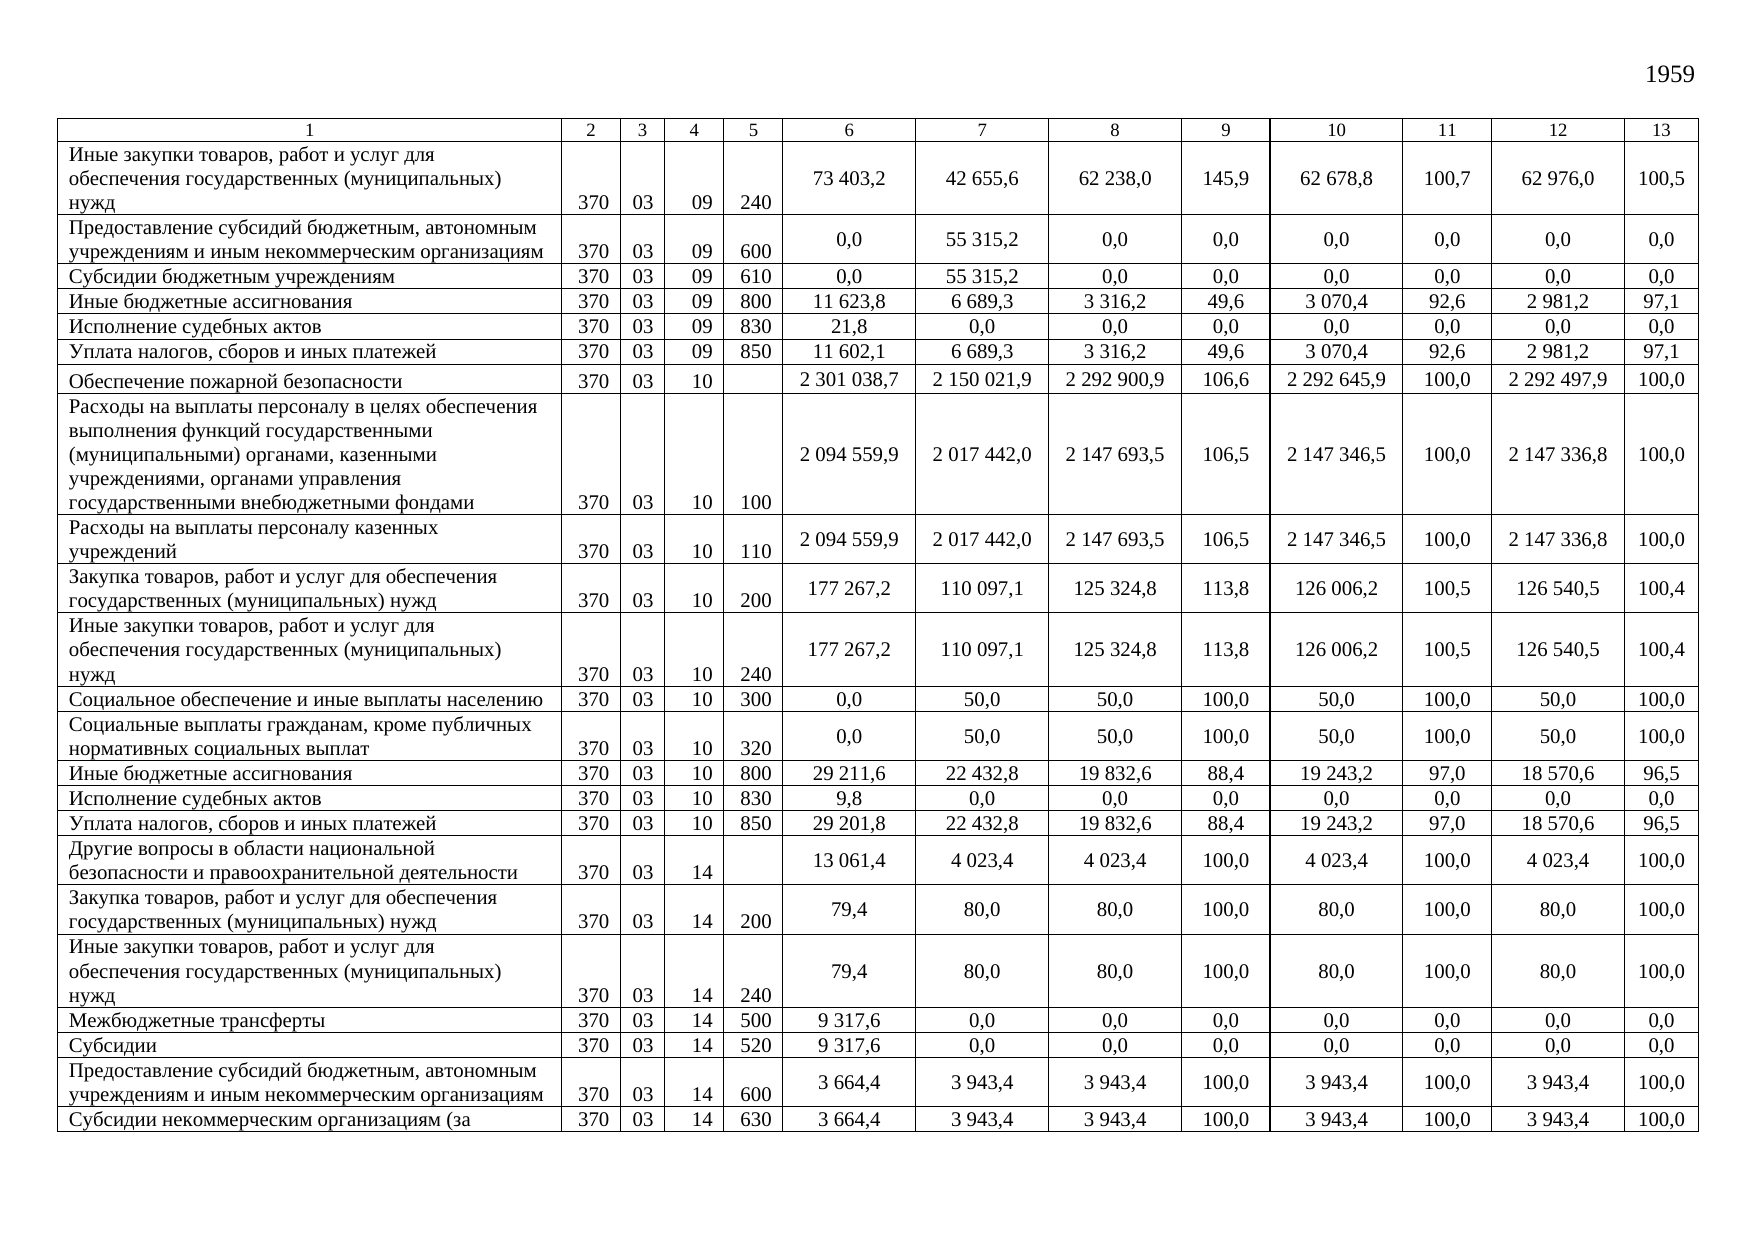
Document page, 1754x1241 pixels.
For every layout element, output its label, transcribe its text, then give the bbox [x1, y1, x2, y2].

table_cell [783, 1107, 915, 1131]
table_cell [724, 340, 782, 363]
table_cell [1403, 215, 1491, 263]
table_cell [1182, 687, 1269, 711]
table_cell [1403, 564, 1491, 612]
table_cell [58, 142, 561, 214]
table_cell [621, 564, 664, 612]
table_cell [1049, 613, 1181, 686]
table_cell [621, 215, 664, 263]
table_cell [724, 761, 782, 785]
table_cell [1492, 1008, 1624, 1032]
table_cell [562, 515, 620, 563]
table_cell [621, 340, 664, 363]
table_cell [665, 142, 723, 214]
table_header 12 [1492, 119, 1624, 141]
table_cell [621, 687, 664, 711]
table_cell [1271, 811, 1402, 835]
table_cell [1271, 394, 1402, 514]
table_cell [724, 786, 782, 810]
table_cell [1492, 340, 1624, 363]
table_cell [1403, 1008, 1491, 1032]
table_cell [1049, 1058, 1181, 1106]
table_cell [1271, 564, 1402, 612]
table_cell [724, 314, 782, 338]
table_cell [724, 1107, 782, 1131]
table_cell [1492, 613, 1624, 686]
table_header 8 [1049, 119, 1181, 141]
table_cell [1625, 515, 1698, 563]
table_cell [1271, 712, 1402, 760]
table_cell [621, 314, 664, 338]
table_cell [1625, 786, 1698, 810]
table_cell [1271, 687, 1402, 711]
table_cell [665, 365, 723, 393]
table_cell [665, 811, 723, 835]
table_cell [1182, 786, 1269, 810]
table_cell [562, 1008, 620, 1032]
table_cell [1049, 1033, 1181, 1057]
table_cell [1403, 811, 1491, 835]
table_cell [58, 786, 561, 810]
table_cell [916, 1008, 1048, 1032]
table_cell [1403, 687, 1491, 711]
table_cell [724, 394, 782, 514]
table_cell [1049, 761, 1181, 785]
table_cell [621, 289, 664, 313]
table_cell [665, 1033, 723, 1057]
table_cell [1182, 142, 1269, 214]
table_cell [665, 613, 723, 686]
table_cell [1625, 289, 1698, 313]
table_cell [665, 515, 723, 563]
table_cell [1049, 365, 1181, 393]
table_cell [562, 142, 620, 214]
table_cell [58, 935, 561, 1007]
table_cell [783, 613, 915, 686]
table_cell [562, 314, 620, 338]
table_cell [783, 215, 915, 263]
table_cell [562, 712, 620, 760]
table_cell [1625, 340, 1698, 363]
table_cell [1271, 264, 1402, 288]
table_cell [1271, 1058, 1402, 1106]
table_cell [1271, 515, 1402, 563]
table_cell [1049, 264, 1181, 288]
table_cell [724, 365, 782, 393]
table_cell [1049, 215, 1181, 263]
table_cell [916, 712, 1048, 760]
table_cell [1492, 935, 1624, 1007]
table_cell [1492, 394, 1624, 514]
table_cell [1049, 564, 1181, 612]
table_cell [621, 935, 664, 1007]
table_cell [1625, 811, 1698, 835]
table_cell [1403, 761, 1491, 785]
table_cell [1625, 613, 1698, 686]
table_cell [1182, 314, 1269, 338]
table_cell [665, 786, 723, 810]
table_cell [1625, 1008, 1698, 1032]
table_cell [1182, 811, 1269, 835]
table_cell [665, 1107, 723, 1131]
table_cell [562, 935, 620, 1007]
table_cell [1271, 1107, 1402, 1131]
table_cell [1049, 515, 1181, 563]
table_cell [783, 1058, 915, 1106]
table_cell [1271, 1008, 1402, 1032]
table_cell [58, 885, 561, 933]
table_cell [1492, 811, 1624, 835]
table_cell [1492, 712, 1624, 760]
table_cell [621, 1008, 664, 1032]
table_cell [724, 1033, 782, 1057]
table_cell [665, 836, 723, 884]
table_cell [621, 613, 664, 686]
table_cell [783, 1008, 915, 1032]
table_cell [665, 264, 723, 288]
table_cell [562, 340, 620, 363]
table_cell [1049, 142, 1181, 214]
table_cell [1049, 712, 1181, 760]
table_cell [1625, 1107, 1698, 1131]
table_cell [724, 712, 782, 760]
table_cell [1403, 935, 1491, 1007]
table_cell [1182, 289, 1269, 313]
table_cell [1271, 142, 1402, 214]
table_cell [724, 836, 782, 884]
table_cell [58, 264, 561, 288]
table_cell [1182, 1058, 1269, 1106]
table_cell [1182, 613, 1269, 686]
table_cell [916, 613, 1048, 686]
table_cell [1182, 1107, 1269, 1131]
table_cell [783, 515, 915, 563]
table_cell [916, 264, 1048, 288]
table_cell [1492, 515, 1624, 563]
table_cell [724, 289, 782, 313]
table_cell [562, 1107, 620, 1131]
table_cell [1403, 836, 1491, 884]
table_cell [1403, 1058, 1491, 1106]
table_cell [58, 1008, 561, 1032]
table_header 6 [783, 119, 915, 141]
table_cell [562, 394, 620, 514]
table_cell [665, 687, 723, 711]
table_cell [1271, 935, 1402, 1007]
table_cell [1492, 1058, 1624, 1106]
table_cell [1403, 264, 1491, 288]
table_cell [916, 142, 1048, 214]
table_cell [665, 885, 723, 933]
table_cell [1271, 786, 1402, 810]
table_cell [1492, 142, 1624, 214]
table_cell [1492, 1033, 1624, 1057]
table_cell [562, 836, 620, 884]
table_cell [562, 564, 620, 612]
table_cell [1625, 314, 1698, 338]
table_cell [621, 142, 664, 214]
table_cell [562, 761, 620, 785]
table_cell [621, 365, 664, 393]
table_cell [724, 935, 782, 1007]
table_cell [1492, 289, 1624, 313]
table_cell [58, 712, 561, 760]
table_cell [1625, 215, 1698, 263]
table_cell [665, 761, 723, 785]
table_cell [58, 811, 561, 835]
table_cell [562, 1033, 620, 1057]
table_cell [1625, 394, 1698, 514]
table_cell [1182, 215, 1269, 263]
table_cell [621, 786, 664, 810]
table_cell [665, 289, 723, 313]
table_header 4 [665, 119, 723, 141]
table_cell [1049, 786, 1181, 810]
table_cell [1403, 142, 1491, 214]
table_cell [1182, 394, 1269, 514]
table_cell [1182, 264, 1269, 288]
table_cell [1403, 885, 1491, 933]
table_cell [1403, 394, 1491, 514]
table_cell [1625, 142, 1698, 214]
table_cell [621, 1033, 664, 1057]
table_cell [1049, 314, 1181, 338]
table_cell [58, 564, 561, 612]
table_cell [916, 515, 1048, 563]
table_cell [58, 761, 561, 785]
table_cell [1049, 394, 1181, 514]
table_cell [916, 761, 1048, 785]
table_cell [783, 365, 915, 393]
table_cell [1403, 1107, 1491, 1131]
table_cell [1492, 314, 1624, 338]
table_header 9 [1182, 119, 1269, 141]
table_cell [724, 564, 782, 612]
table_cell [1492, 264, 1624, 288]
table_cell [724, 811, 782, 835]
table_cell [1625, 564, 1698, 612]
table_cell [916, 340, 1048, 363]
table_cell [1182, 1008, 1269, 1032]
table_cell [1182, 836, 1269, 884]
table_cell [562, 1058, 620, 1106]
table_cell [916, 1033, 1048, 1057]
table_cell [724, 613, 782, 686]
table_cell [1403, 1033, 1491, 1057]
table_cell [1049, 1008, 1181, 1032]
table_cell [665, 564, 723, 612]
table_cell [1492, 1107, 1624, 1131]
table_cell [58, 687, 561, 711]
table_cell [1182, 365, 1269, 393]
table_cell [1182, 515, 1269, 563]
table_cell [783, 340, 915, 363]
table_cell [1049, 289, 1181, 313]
table_header 10 [1271, 119, 1402, 141]
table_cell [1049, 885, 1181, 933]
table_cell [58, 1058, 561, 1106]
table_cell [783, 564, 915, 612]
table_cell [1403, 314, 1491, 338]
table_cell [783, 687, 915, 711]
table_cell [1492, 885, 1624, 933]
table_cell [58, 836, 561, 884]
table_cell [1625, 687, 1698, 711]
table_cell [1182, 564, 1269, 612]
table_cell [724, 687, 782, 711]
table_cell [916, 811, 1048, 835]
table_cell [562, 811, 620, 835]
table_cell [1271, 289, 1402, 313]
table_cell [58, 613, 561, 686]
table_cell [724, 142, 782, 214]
table_header 3 [621, 119, 664, 141]
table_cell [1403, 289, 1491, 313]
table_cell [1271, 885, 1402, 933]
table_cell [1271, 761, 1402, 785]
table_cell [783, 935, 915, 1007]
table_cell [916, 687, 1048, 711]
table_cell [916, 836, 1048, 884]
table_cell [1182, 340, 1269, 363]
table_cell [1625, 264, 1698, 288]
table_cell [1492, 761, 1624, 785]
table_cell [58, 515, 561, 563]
table_header 1 [58, 119, 561, 141]
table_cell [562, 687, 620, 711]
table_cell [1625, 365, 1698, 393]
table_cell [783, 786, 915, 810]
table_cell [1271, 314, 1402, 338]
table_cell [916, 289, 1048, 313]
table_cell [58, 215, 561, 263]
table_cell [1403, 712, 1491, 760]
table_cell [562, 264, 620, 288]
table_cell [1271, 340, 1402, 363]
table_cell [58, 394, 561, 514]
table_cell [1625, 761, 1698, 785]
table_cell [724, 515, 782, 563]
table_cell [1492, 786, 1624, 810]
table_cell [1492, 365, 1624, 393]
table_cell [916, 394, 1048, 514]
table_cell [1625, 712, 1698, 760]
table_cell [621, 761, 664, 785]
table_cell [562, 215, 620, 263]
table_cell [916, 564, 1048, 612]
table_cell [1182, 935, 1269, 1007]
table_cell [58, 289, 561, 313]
table_header 7 [916, 119, 1048, 141]
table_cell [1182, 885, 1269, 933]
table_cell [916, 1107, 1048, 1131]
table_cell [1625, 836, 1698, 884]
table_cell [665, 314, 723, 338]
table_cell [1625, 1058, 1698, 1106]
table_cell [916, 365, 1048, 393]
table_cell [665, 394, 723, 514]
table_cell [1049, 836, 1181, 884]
table_header 13 [1625, 119, 1698, 141]
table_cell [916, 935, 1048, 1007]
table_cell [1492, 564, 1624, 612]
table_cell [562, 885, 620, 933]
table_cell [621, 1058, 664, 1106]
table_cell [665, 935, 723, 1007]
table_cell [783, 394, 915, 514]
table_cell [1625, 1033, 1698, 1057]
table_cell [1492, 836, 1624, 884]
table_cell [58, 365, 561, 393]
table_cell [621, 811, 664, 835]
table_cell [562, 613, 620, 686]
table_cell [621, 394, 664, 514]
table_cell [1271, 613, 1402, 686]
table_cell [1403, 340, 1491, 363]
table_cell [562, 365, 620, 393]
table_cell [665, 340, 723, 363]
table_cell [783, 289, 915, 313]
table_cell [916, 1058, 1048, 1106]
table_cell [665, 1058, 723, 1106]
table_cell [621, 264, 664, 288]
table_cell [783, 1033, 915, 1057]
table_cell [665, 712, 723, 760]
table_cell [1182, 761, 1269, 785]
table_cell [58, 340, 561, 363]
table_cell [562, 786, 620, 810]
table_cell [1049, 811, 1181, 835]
table_header 2 [562, 119, 620, 141]
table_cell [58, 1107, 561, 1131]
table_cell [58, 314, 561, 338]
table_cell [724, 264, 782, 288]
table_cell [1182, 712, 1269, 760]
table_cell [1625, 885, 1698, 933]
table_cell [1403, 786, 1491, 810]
table_header 5 [724, 119, 782, 141]
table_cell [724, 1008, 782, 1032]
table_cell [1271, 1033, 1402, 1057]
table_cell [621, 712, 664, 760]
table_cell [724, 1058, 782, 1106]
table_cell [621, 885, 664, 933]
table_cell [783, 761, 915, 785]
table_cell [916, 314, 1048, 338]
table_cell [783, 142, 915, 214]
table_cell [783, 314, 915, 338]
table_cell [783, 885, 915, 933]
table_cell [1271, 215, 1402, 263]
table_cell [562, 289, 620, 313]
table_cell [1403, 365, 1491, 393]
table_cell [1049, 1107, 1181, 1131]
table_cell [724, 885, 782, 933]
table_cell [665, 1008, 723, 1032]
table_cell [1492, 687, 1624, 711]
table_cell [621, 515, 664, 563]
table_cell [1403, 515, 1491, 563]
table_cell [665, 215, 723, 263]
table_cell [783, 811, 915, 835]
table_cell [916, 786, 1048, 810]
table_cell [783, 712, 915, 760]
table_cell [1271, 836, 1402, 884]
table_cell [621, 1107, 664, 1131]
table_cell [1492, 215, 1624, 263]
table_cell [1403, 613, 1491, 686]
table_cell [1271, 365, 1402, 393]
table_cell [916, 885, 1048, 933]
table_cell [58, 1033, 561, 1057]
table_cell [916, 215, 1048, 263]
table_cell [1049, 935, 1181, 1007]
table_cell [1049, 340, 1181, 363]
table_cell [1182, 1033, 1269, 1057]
table_header 11 [1403, 119, 1491, 141]
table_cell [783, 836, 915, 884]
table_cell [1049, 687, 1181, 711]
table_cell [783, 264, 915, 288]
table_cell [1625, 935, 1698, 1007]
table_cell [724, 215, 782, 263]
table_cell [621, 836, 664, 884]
